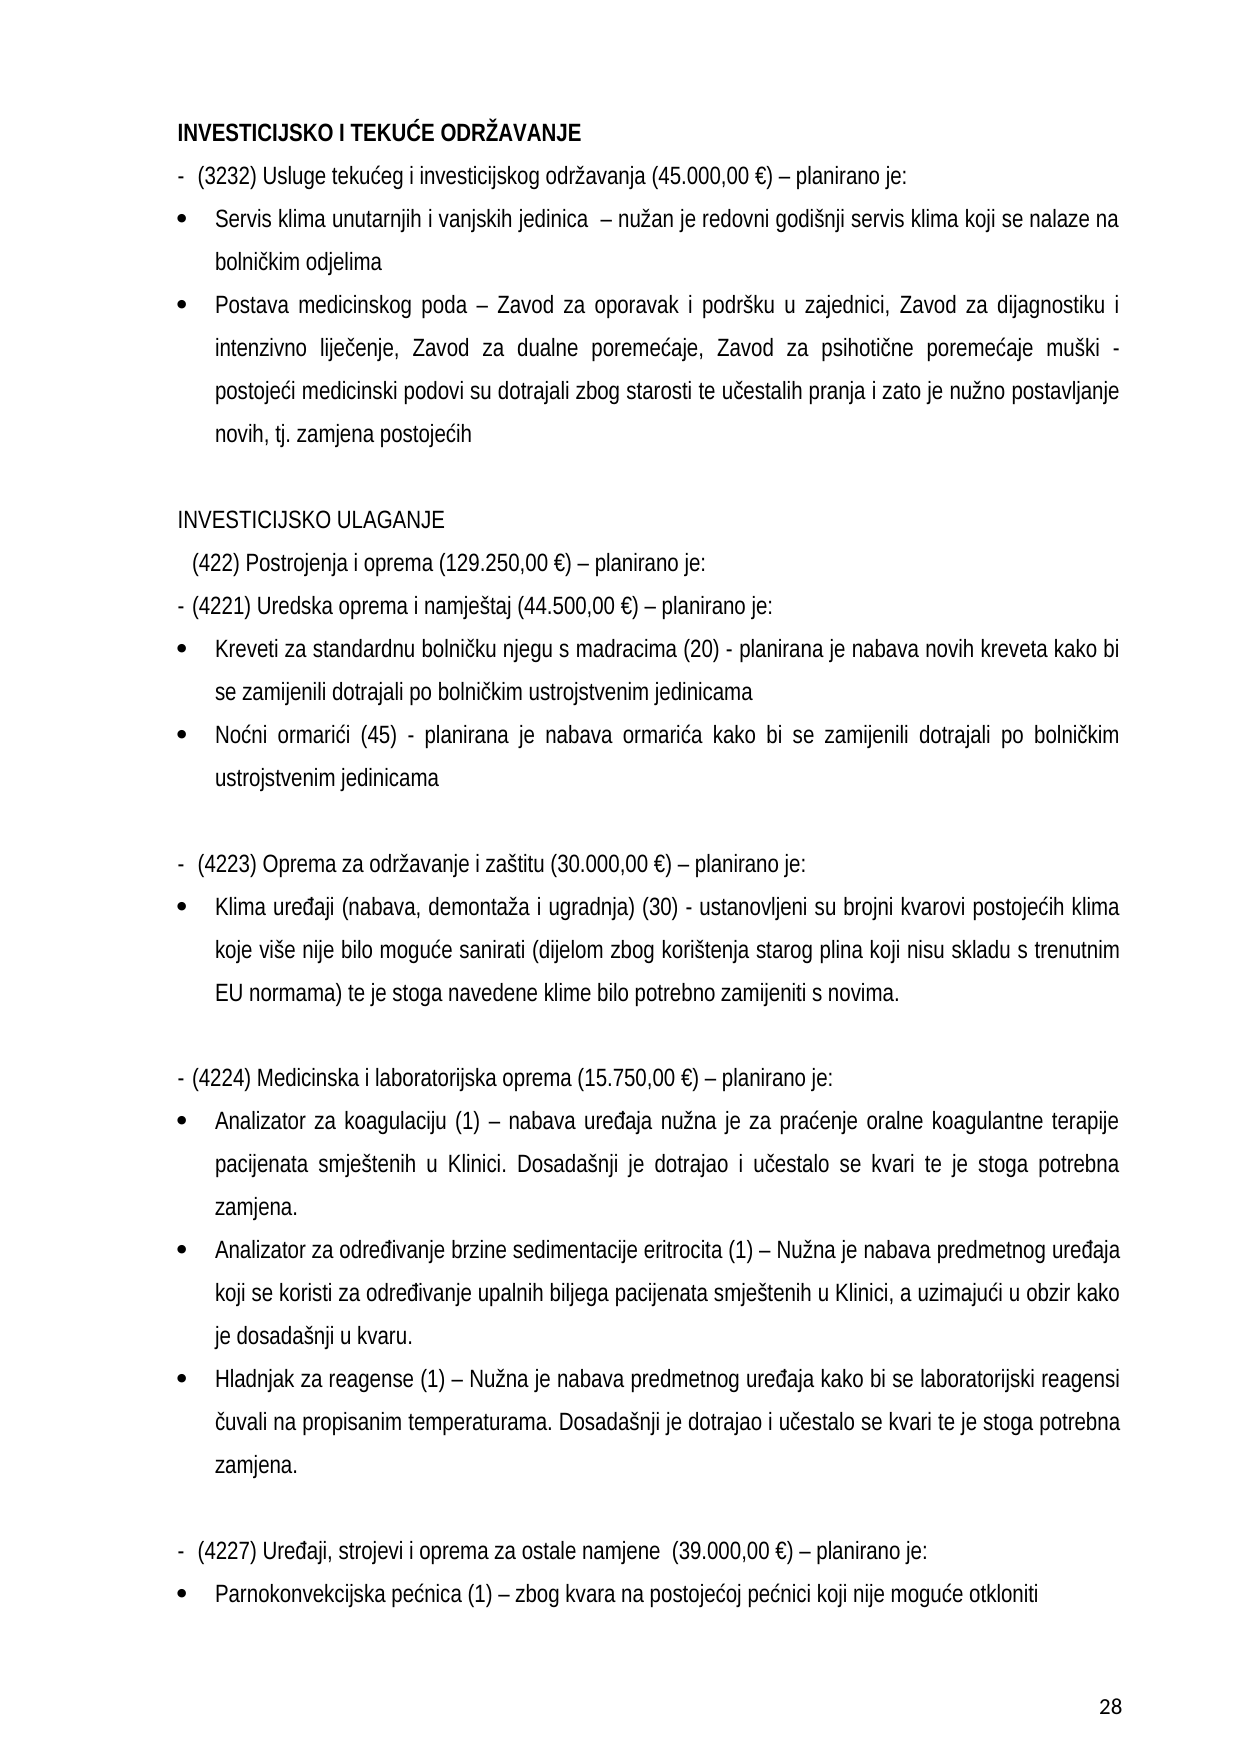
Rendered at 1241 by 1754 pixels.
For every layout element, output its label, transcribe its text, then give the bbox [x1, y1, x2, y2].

list Klima uređaji (nabava, demontaža i ugradnja) (30) - ustanovljeni su brojni kvarovi postojećih klima koje više nije bilo moguće sanirati (dijelom zbog korištenja starog plina koji nisu skladu s trenutnim EU normama) te je stoga navedene klime bilo potrebno zamijeniti s novima. [177, 891, 1122, 1006]
list Analizator za koagulaciju (1) – nabava uređaja nužna je za praćenje oralne koagulantne terapije pacijenata smještenih u Klinici. Dosadašnji je dotrajao i učestalo se kvari te je stoga potrebna zamjena. [177, 1106, 1122, 1221]
list Postava medicinskog poda – Zavod za oporavak i podršku u zajednici, Zavod za dijagnostiku i intenzivno liječenje, Zavod za dualne poremećaje, Zavod za psihotične poremećaje muški - postojeći medicinski podovi su dotrajali zbog starosti te učestalih pranja i zato je nužno postavljanje novih, tj. zamjena postojećih [177, 290, 1122, 448]
list Servis klima unutarnjih i vanjskih jedinica – nužan je redovni godišnji servis klima koji se nalaze na bolničkim odjelima [177, 204, 1122, 276]
list Kreveti za standardnu bolničku njegu s madracima (20) - planirana je nabava novih kreveta kako bi se zamijenili dotrajali po bolničkim ustrojstvenim jedinicama [177, 633, 1122, 705]
list Analizator za određivanje brzine sedimentacije eritrocita (1) – Nužna je nabava predmetnog uređaja koji se koristi za određivanje upalnih biljega pacijenata smještenih u Klinici, a uzimajući u obzir kako je dosadašnji u kvaru. [177, 1235, 1122, 1350]
text - (4223) Oprema za održavanje i zaštitu (30.000,00 €) – planirano je: [118, 848, 1122, 877]
text (422) Postrojenja i oprema (129.250,00 €) – planirano je: [118, 548, 1122, 576]
list Noćni ormarići (45) - planirana je nabava ormarića kako bi se zamijenili dotrajali po bolničkim ustrojstvenim jedinicama [177, 719, 1122, 791]
text - (4224) Medicinska i laboratorijska oprema (15.750,00 €) – planirano je: [118, 1063, 1122, 1092]
list Parnokonvekcijska pećnica (1) – zbog kvara na postojećoj pećnici koji nije moguće otkloniti [177, 1579, 1122, 1608]
list Hladnjak za reagense (1) – Nužna je nabava predmetnog uređaja kako bi se laboratorijski reagensi čuvali na propisanim temperaturama. Dosadašnji je dotrajao i učestalo se kvari te je stoga potrebna zamjena. [177, 1364, 1122, 1479]
text - (4221) Uredska oprema i namještaj (44.500,00 €) – planirano je: [118, 591, 1122, 619]
text - (4227) Uređaji, strojevi i oprema za ostale namjene (39.000,00 €) – planirano je: [118, 1536, 1122, 1565]
text INVESTICIJSKO I TEKUĆE ODRŽAVANJE [118, 118, 1122, 147]
text - (3232) Usluge tekućeg i investicijskog održavanja (45.000,00 €) – planirano je: [118, 161, 1122, 190]
text INVESTICIJSKO ULAGANJE [118, 505, 1122, 533]
